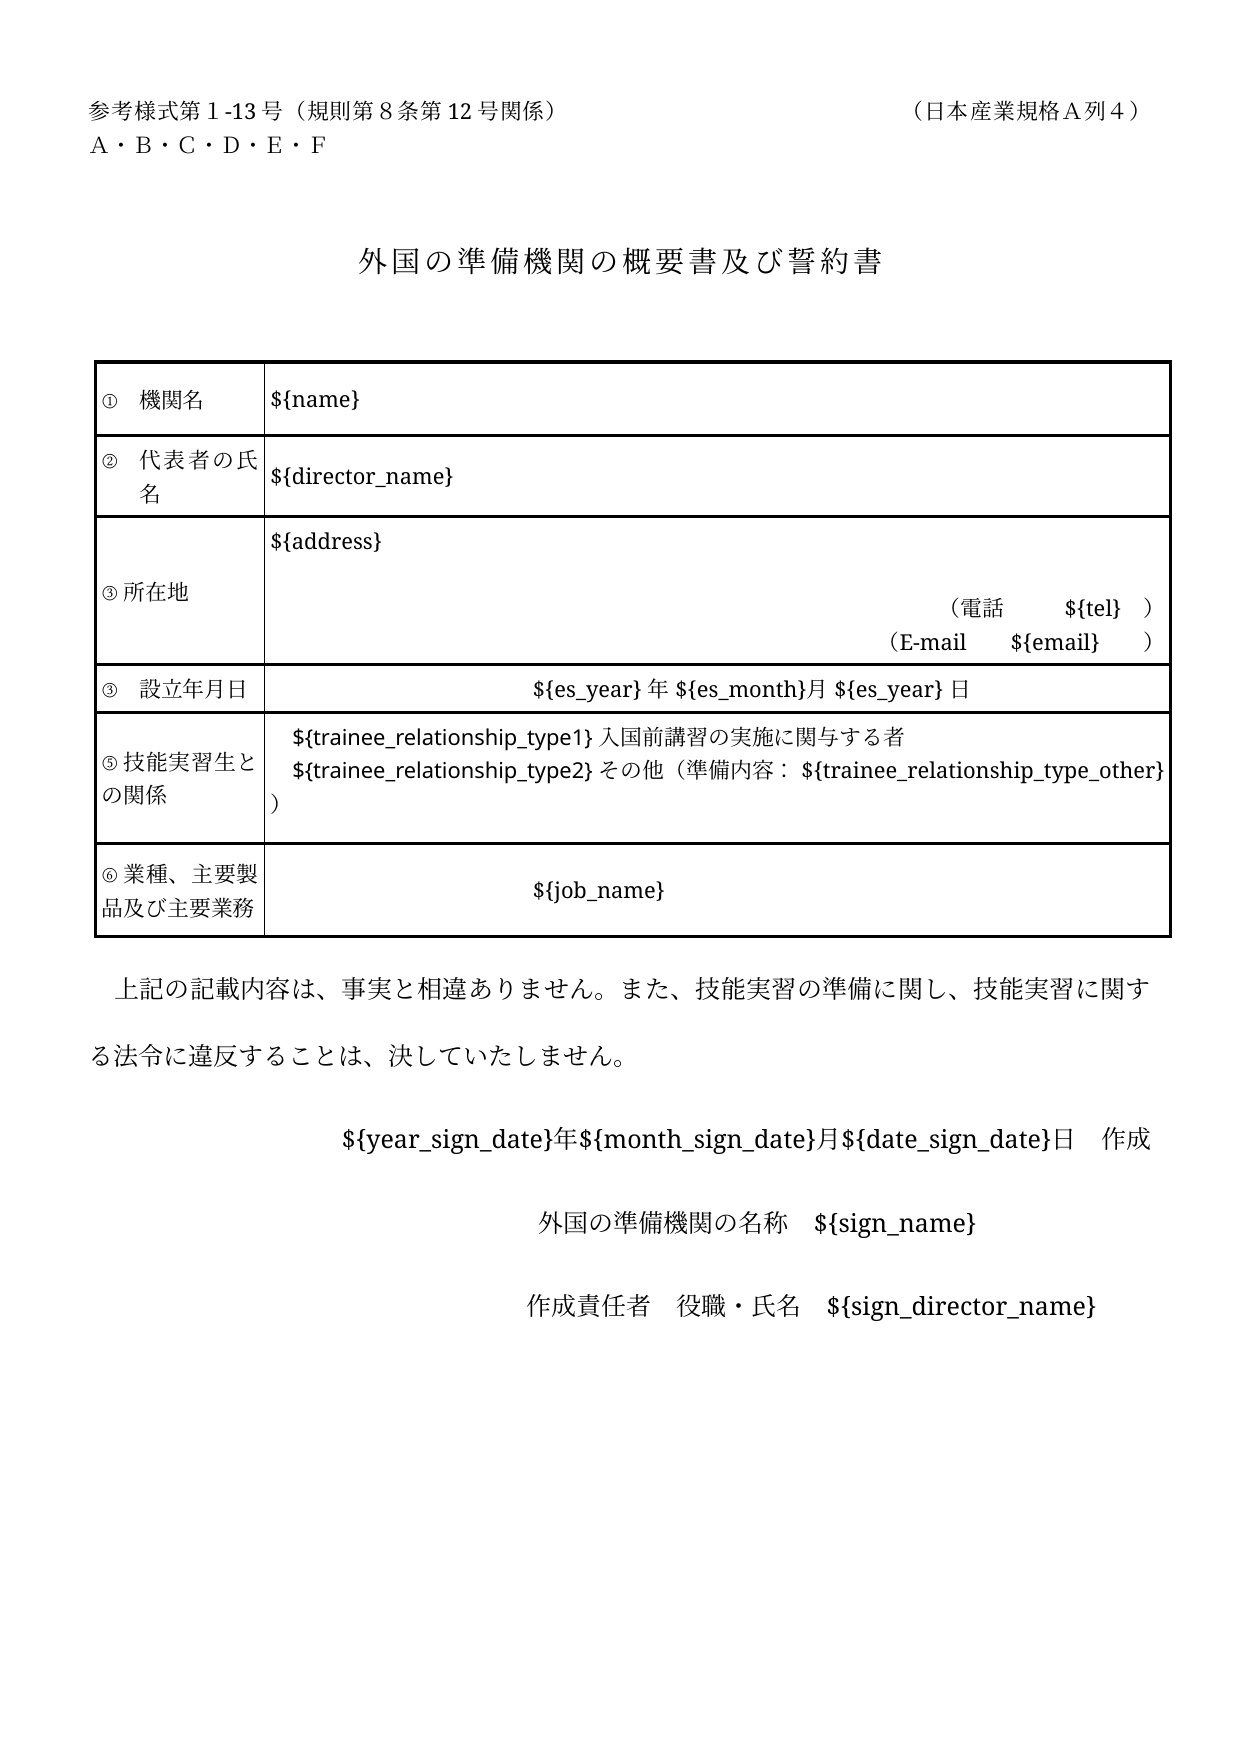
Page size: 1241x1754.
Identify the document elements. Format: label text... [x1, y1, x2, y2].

table_header 機関名 [97, 364, 264, 434]
text ${year_sign_date}年${month_sign_date}月${date_sign_date}日 作成 [89, 1105, 1152, 1171]
text 外国の準備機関の名称 ${sign_name} [89, 1188, 1152, 1255]
text 作成責任者 役職・氏名 ${sign_director_name} [89, 1271, 1152, 1338]
table_cell ⑥業種、主要製品及び主要業務 [97, 845, 264, 935]
table_cell ${address} （電話 ${tel} ） （E-mail ${email} ） [265, 518, 1169, 663]
table_cell ⑤技能実習生との関係 [97, 714, 264, 842]
table_cell ③ 所在地 [97, 518, 264, 663]
text 上記の記載内容は、事実と相違ありません。また、技能実習の準備に関し、技能実習に関する法令に違反することは、決していたしません。 [89, 955, 1152, 1088]
table_cell ${director_name} [265, 437, 1169, 515]
table_cell ${trainee_relationship_type1} 入国前講習の実施に関与する者 ${trainee_relationship_type2} その他（準備内容： ${trainee_relationship_type_other} ） [265, 714, 1169, 842]
text 外国の準備機関の概要書及び誓約書 [89, 227, 1152, 294]
table_header ${name} [265, 364, 1169, 434]
table_cell 設立年月日 [97, 666, 264, 711]
text 参考様式第１-13号（規則第８条第12号関係） （日本産業規格Ａ列４）Ａ・Ｂ・Ｃ・Ｄ・Ｅ・Ｆ [89, 94, 1152, 160]
table_cell 代表者の氏名 [97, 437, 264, 515]
table_cell ${job_name} [265, 845, 1169, 935]
table_cell ${es_year} 年 ${es_month}月 ${es_year} 日 [265, 666, 1169, 711]
